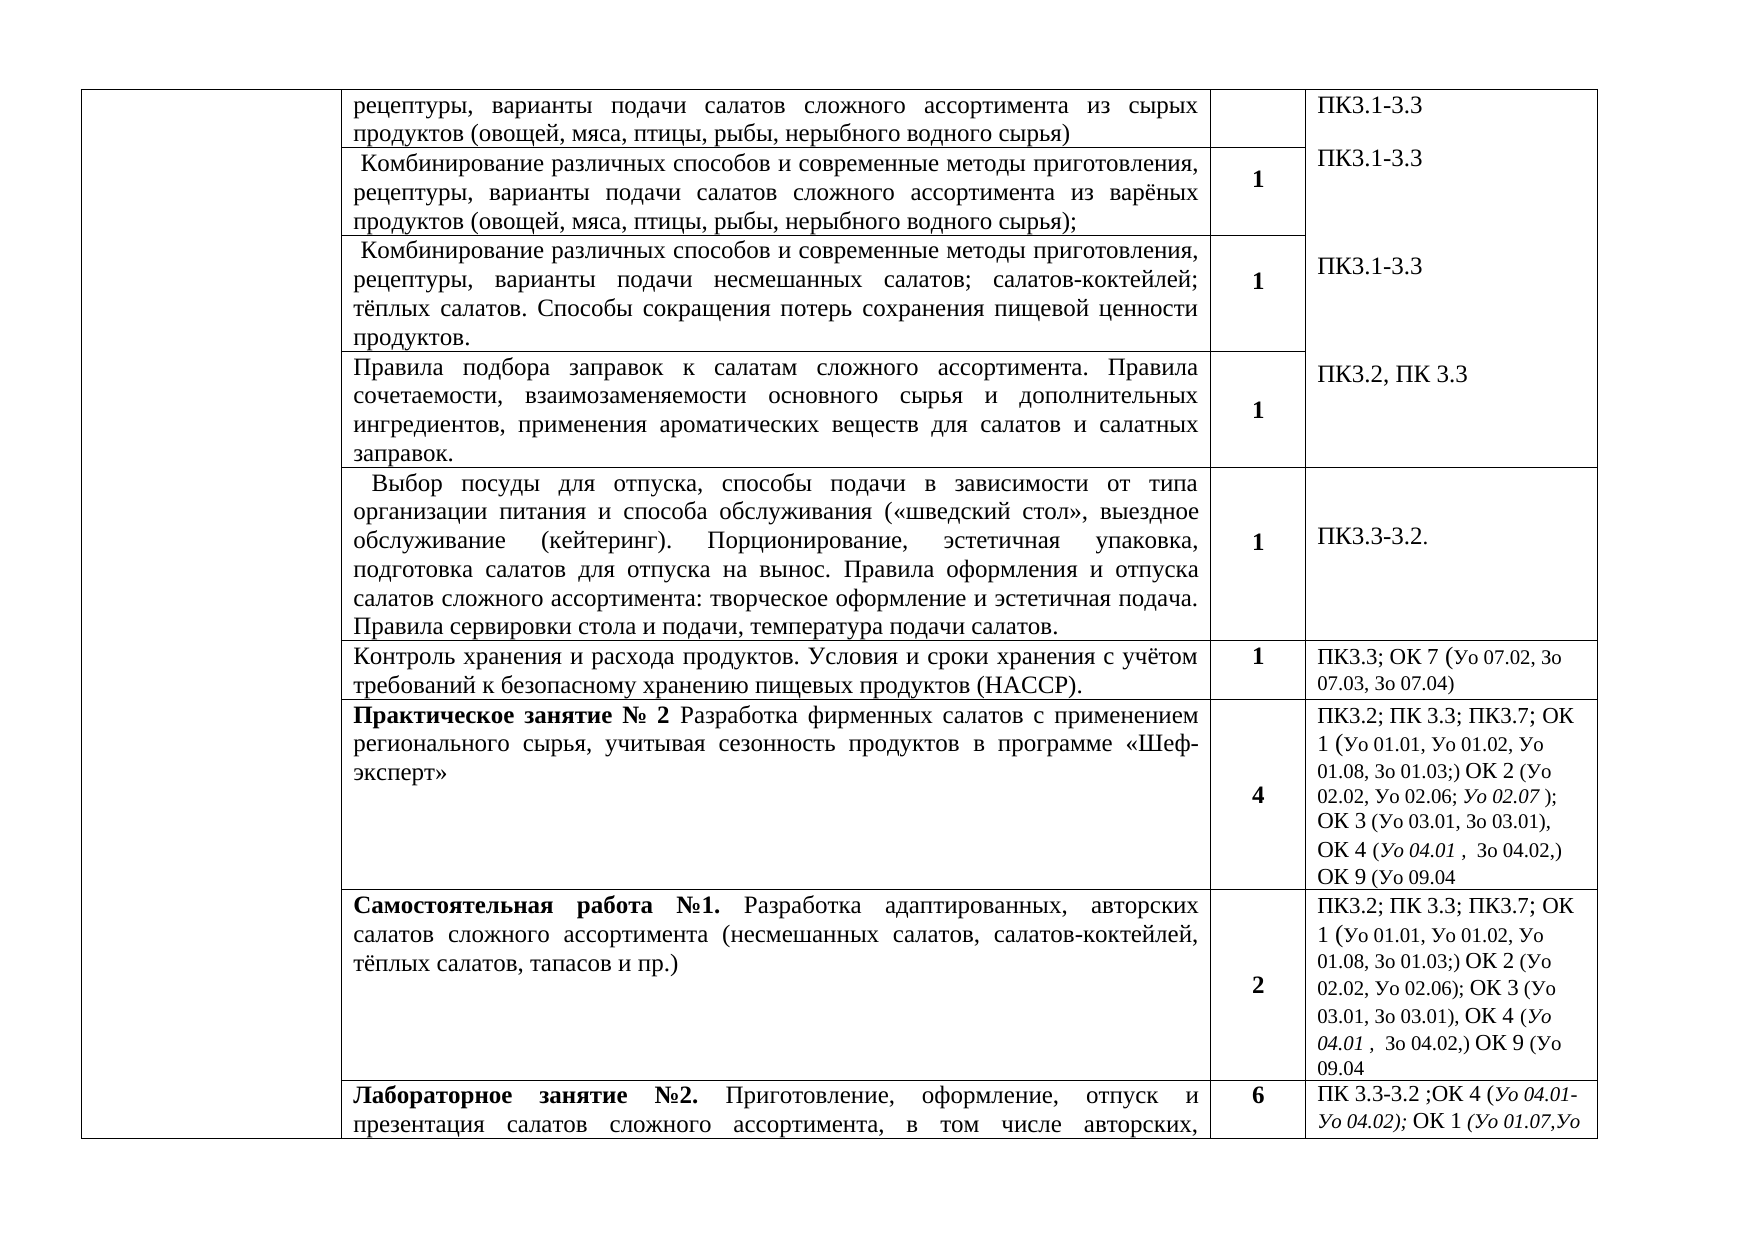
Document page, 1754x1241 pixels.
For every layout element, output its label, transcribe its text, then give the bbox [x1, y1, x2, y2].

table_cell Комбинирование различных способов и современные методы приготовления, рецептуры, варианты подачи несмешанных салатов; салатов-коктейлей; тёплых салатов. Способы сокращения потерь сохранения пищевой ценности продуктов. [342, 236, 1210, 351]
table_cell Контроль хранения и расхода продуктов. Условия и сроки хранения с учётом требований к безопасному хранению пищевых продуктов (НАССР). [342, 641, 1210, 699]
table_cell 1 [1211, 90, 1305, 147]
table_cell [1306, 1081, 1597, 1138]
table_cell 1 [1211, 641, 1305, 699]
table_cell ПК3.3-3.2. [1306, 468, 1597, 640]
table_cell 1 [1211, 148, 1305, 234]
table_cell ПК3.2; ПК 3.3; ПК3.7; ОК 1 (Уо 01.01, Уо 01.02, Уо 01.08, Зо 01.03;) ОК 2 (Уо 02.02, Уо 02.06); ОК 3 (Уо 03.01, Зо 03.01), ОК 4 (Уо 04.01 , Зо 04.02,) ОК 9 (Уо 09.04 [1306, 890, 1597, 1079]
table_cell Правила подбора заправок к салатам сложного ассортимента. Правила сочетаемости, взаимозаменяемости основного сырья и дополнительных ингредиентов, применения ароматических веществ для салатов и салатных заправок. [342, 352, 1210, 467]
table_cell 6 [1211, 1081, 1305, 1138]
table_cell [342, 90, 1210, 147]
table_cell 1 [1211, 236, 1305, 351]
table_cell Выбор посуды для отпуска, способы подачи в зависимости от типа организации питания и способа обслуживания («шведский стол», выездное обслуживание (кейтеринг). Порционирование, эстетичная упаковка, подготовка салатов для отпуска на вынос. Правила оформления и отпуска салатов сложного ассортимента: творческое оформление и эстетичная подача. Правила сервировки стола и подачи, температура подачи салатов. [342, 468, 1210, 640]
table_cell Практическое занятие № 2 Разработка фирменных салатов с применением регионального сырья, учитывая сезонность продуктов в программе «Шеф-эксперт» [342, 700, 1210, 889]
table_cell ПК3.3; ОК 7 (Уо 07.02, Зо 07.03, Зо 07.04) [1306, 641, 1597, 699]
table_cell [342, 1081, 1210, 1138]
table_cell Комбинирование различных способов и современные методы приготовления, рецептуры, варианты подачи салатов сложного ассортимента из варёных продуктов (овощей, мяса, птицы, рыбы, нерыбного водного сырья); [342, 148, 1210, 234]
table_cell 1 [1211, 468, 1305, 640]
table_cell 4 [1211, 700, 1305, 889]
table_cell 1 [1211, 352, 1305, 467]
table_cell Самостоятельная работа №1. Разработка адаптированных, авторских салатов сложного ассортимента (несмешанных салатов, салатов-коктейлей, тёплых салатов, тапасов и пр.) [342, 890, 1210, 1079]
table_cell ПК3.2; ПК 3.3; ПК3.7; ОК 1 (Уо 01.01, Уо 01.02, Уо 01.08, Зо 01.03;) ОК 2 (Уо 02.02, Уо 02.06; Уо 02.07 ); ОК 3 (Уо 03.01, Зо 03.01), ОК 4 (Уо 04.01 , Зо 04.02,) ОК 9 (Уо 09.04 [1306, 700, 1597, 889]
table_cell 2 [1211, 890, 1305, 1079]
